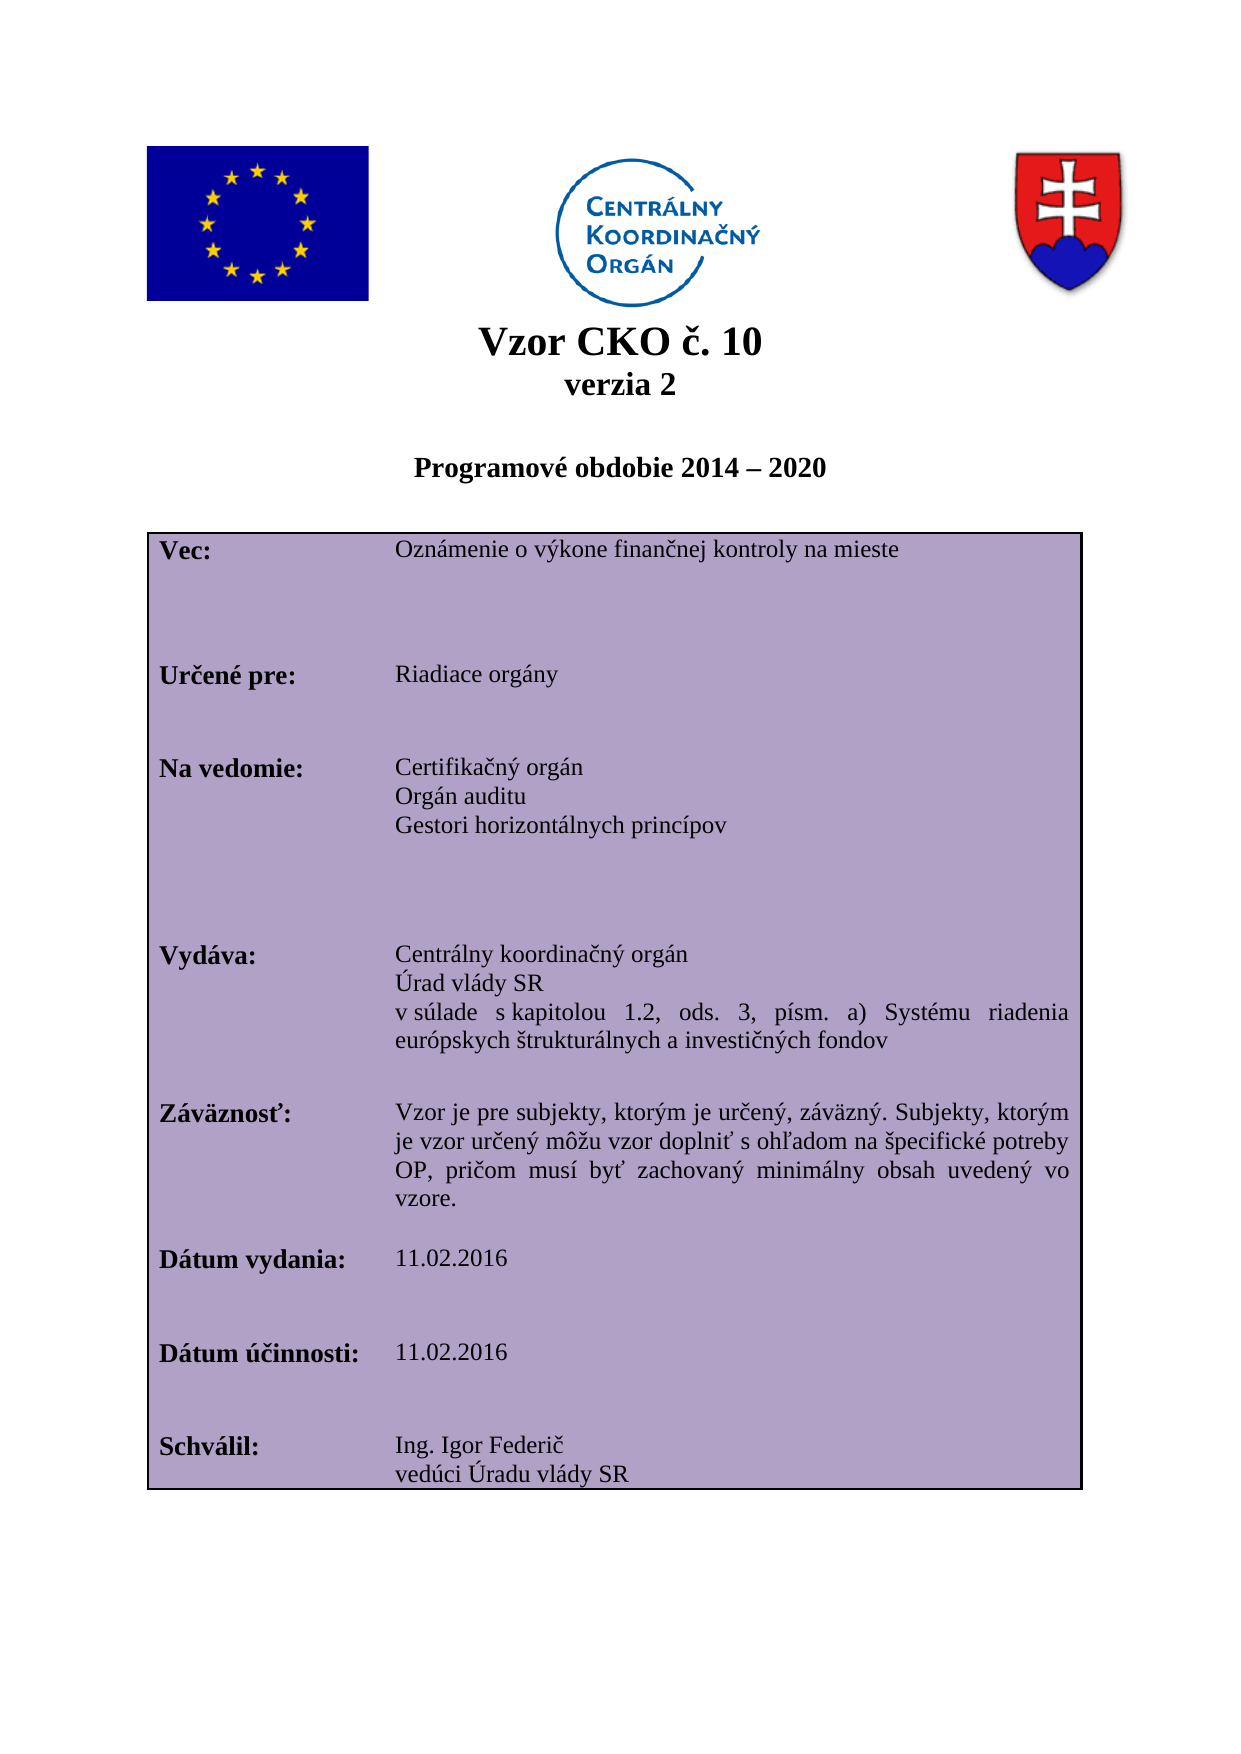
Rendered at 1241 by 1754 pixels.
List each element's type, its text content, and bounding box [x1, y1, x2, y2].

table_cell Určené pre: [149, 659, 384, 752]
text Programové obdobie 2014 – 2020 [148, 450, 1093, 484]
table_cell Vydáva: [149, 939, 384, 1097]
table_cell [384, 1243, 1080, 1337]
picture [146, 146, 369, 301]
table_cell Na vedomie: [149, 752, 384, 939]
picture [552, 155, 762, 306]
table_cell Dátum vydania: [149, 1243, 384, 1337]
table_cell Certifikačný orgán Orgán auditu Gestori horizontálnych princípov [384, 752, 1080, 939]
picture [1011, 148, 1132, 303]
table_cell Riadiace orgány [384, 659, 1080, 752]
table_cell Schválil: [149, 1430, 384, 1488]
text Vzor CKO č. [148, 316, 1093, 364]
table_cell Dátum účinnosti: [149, 1337, 384, 1430]
table_cell Záväznosť: [149, 1097, 384, 1243]
table_cell Ing. Igor Federič vedúci Úradu vlády SR [384, 1430, 1080, 1488]
table_header Vec: [149, 534, 384, 659]
table_cell [384, 1337, 1080, 1430]
text verzia [148, 364, 1093, 402]
table_cell Centrálny koordinačný orgán Úrad vlády SR v súlade s kapitolou 1.2, ods. 3, písm. a) Systému riadenia európskych štrukturálnych a investičných fondov [384, 939, 1080, 1097]
table_header Oznámenie o výkone finančnej kontroly na mieste [384, 534, 1080, 659]
